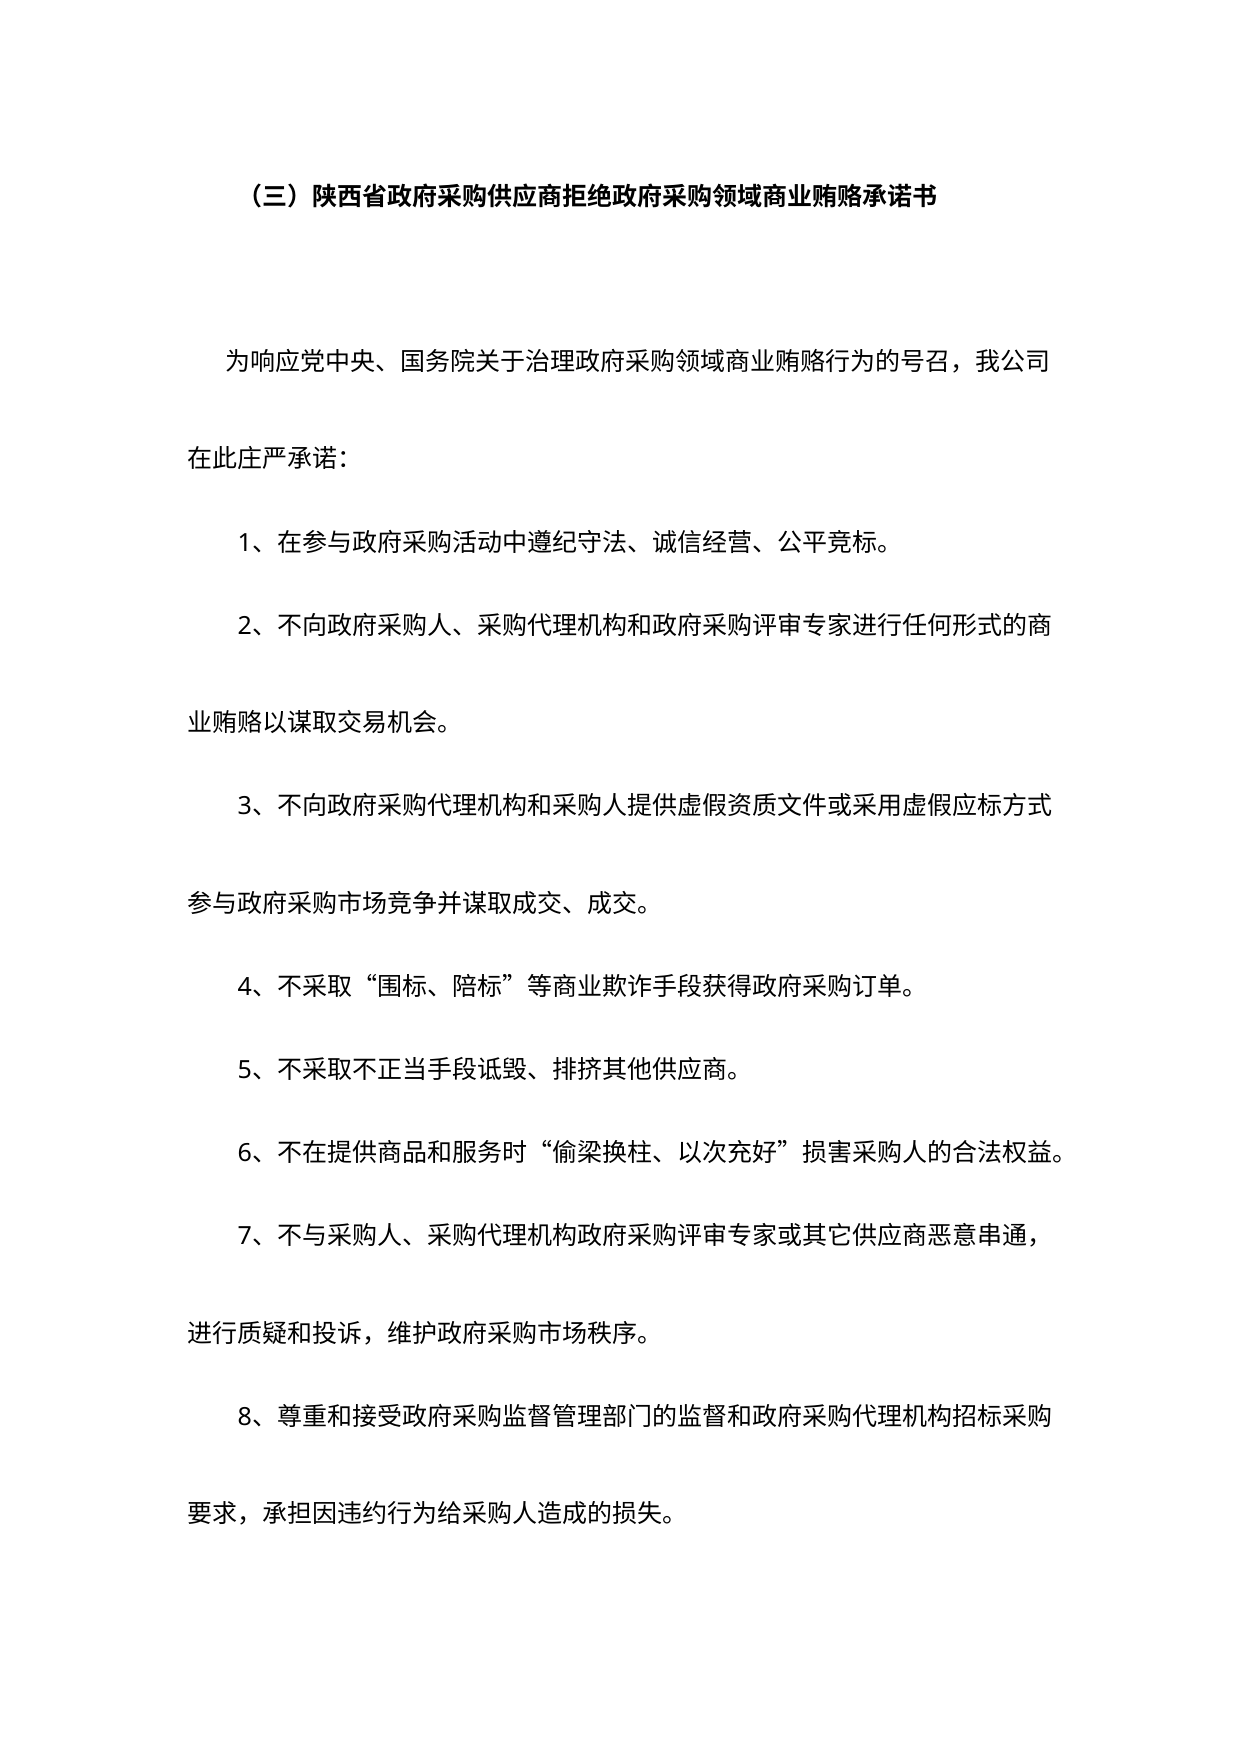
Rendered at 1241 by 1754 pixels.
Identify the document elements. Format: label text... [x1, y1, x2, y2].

text 为响应党中央、国务院关于治理政府采购领域商业贿赂行为的号召，我公司在此庄严承诺： [187, 327, 1053, 489]
text 2、不向政府采购人、采购代理机构和政府采购评审专家进行任何形式的商业贿赂以谋取交易机会。 [187, 591, 1053, 753]
text 3、不向政府采购代理机构和采购人提供虚假资质文件或采用虚假应标方式参与政府采购市场竞争并谋取成交、成交。 [187, 771, 1053, 934]
text （三）陕西省政府采购供应商拒绝政府采购领域商业贿赂承诺书 [187, 162, 1005, 227]
text 5、不采取不正当手段诋毁、排挤其他供应商。 [187, 1035, 1053, 1100]
text 7、不与采购人、采购代理机构政府采购评审专家或其它供应商恶意串通，进行质疑和投诉，维护政府采购市场秩序。 [187, 1201, 1053, 1364]
text 6、不在提供商品和服务时“偷梁换柱、以次充好”损害采购人的合法权益。 [187, 1118, 1053, 1183]
text 8、尊重和接受政府采购监督管理部门的监督和政府采购代理机构招标采购要求，承担因违约行为给采购人造成的损失。 [187, 1382, 1053, 1544]
text 1、在参与政府采购活动中遵纪守法、诚信经营、公平竞标。 [187, 508, 1053, 573]
text 4、不采取“围标、陪标”等商业欺诈手段获得政府采购订单。 [187, 952, 1053, 1017]
